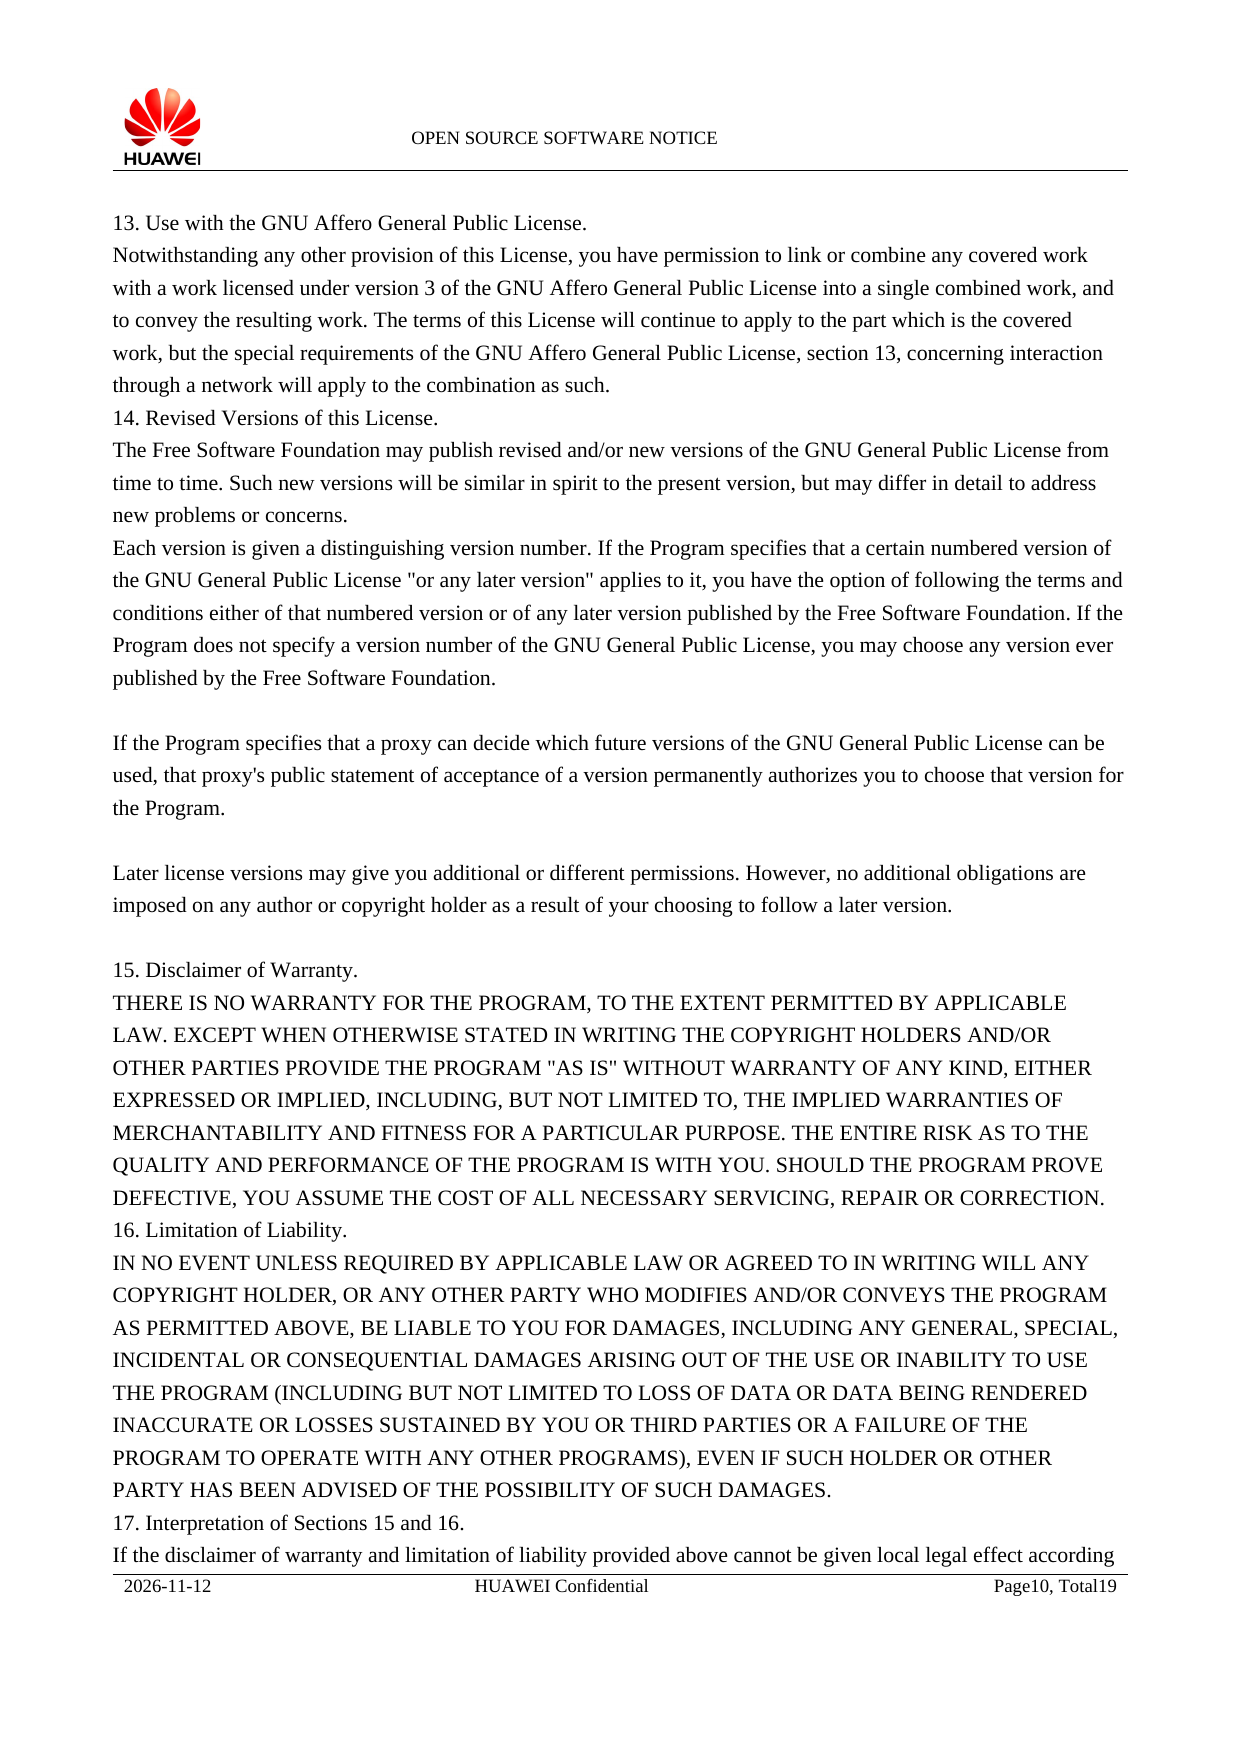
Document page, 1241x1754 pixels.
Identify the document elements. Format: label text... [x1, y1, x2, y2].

picture [124, 88, 201, 165]
